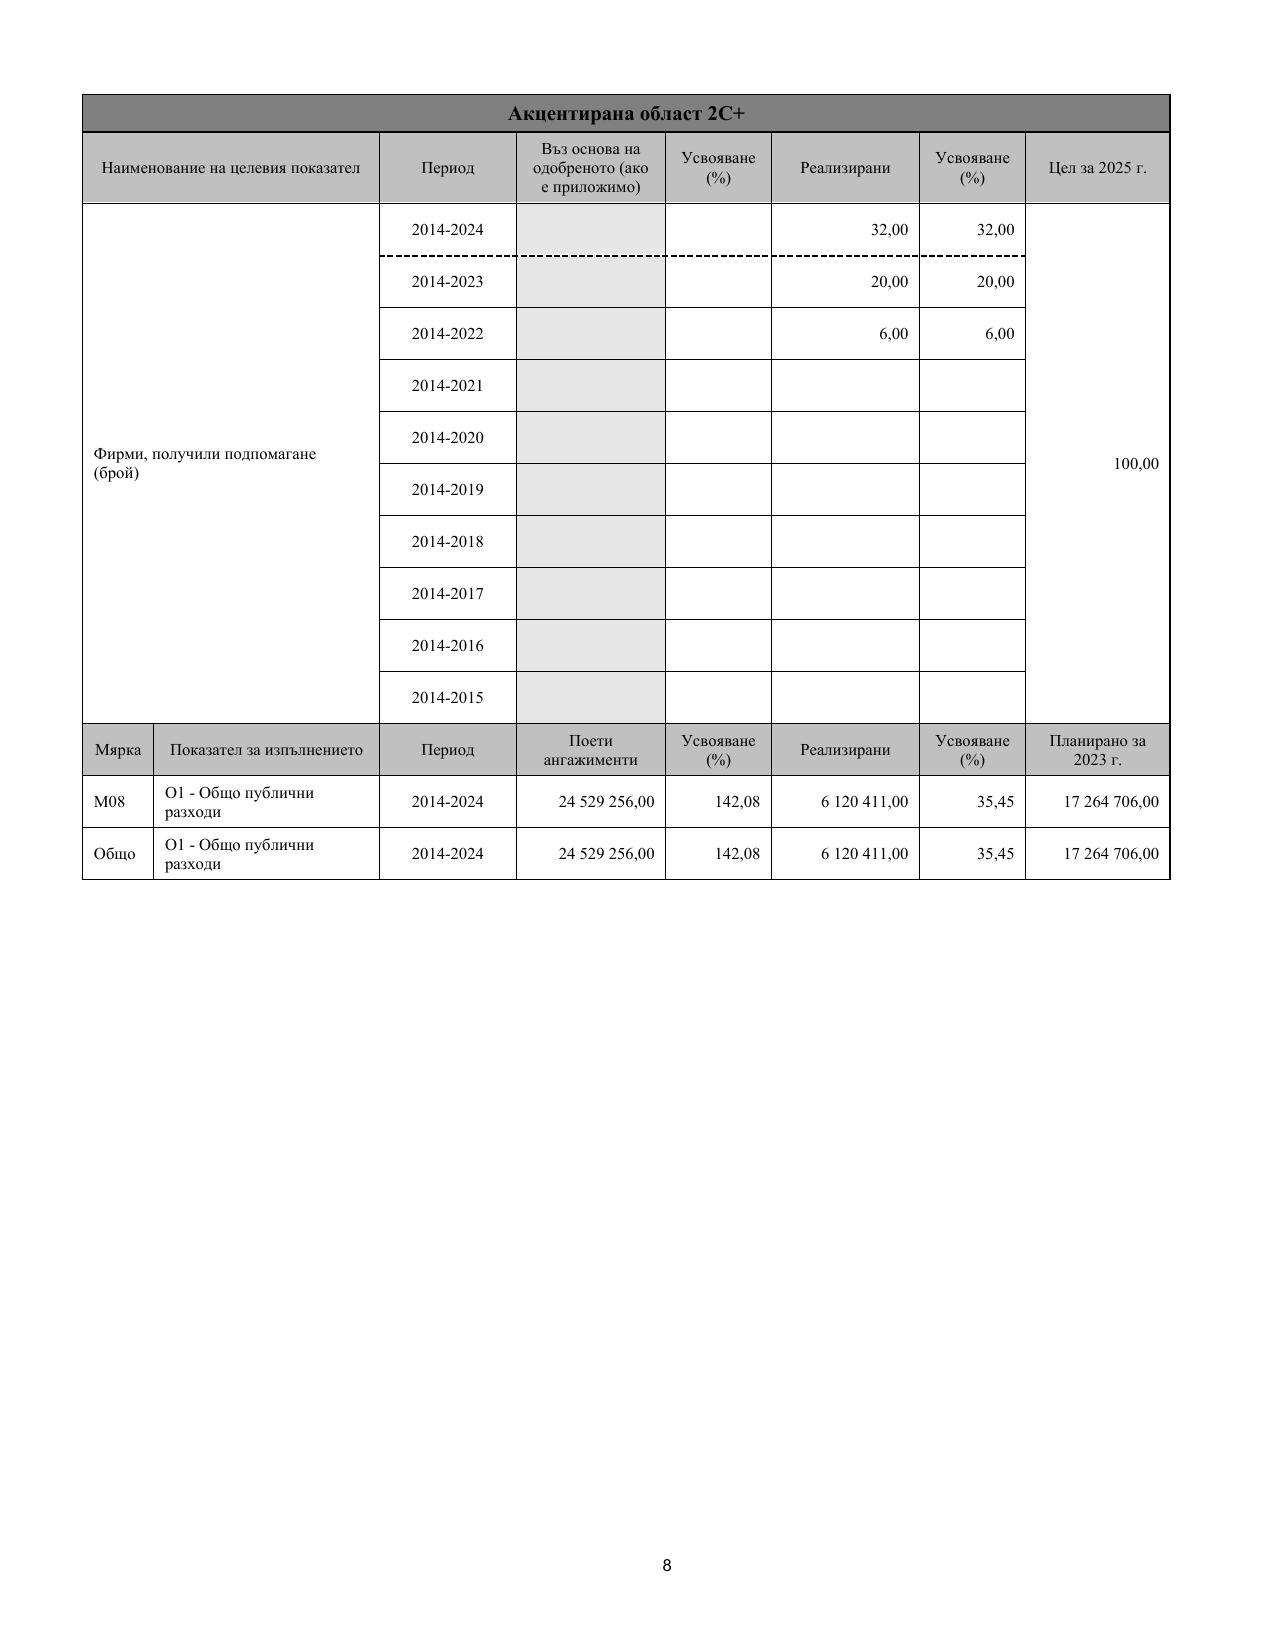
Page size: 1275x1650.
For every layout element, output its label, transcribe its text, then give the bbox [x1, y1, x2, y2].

table_cell 2014-2024 [380, 828, 516, 879]
table_cell 2014-2020 [380, 412, 516, 463]
table_cell [920, 568, 1025, 619]
table_cell [666, 516, 771, 567]
table_cell 100,00 [1026, 204, 1169, 723]
table_cell Въз основа на одобреното (ако е приложимо) [517, 133, 665, 202]
table_cell [772, 412, 919, 463]
table_cell Усвояване (%) [920, 133, 1025, 202]
table_cell 6 120 411,00 [772, 776, 919, 827]
table_cell [517, 255, 665, 307]
table_cell [920, 360, 1025, 411]
table_cell [517, 620, 665, 671]
table_cell Реализирани [772, 133, 919, 202]
table_cell Усвояване (%) [666, 133, 771, 202]
table_cell 17 264 706,00 [1026, 828, 1169, 879]
table_cell 24 529 256,00 [517, 776, 665, 827]
table_cell 2014-2018 [380, 516, 516, 567]
table_cell Реализирани [772, 724, 919, 775]
table_cell [517, 412, 665, 463]
table_cell [517, 568, 665, 619]
table_cell 2014-2023 [380, 255, 516, 307]
table_cell [666, 412, 771, 463]
table_cell [517, 308, 665, 359]
table_cell O1 - Общо публични разходи [154, 828, 379, 879]
table_cell 2014-2021 [380, 360, 516, 411]
table_cell [517, 360, 665, 411]
table_cell [517, 464, 665, 515]
table_cell 142,08 [666, 828, 771, 879]
table_cell [772, 568, 919, 619]
table_cell 24 529 256,00 [517, 828, 665, 879]
table_cell Показател за изпълнението [154, 724, 379, 775]
table_cell [920, 464, 1025, 515]
table_cell [666, 204, 771, 254]
table_cell Период [380, 724, 516, 775]
table_cell 6,00 [772, 308, 919, 359]
table_cell Фирми, получили подпомагане (брой) [83, 204, 379, 723]
table_cell M08 [83, 776, 153, 827]
table_cell Наименование на целевия показател [83, 133, 379, 202]
table_cell [920, 620, 1025, 671]
table_cell 6,00 [920, 308, 1025, 359]
table_cell 142,08 [666, 776, 771, 827]
table_cell 20,00 [920, 255, 1025, 307]
table_cell 2014-2022 [380, 308, 516, 359]
table_cell [772, 516, 919, 567]
table_cell [666, 620, 771, 671]
table_cell [920, 672, 1025, 723]
table_cell 35,45 [920, 828, 1025, 879]
table_cell 2014-2015 [380, 672, 516, 723]
table_cell 35,45 [920, 776, 1025, 827]
table_cell 2014-2024 [380, 204, 516, 254]
table_cell 2014-2016 [380, 620, 516, 671]
table_cell Мярка [83, 724, 153, 775]
table_cell 32,00 [920, 204, 1025, 254]
table_cell Усвояване (%) [920, 724, 1025, 775]
table_cell [666, 360, 771, 411]
table_cell O1 - Общо публични разходи [154, 776, 379, 827]
table_cell [666, 255, 771, 307]
table_cell [517, 204, 665, 254]
table_cell 20,00 [772, 255, 919, 307]
table_cell Поети ангажименти [517, 724, 665, 775]
table_cell 6 120 411,00 [772, 828, 919, 879]
table_cell [772, 672, 919, 723]
table_cell Период [380, 133, 516, 202]
table_cell [517, 672, 665, 723]
table_cell 2014-2017 [380, 568, 516, 619]
table_cell 2014-2024 [380, 776, 516, 827]
table_cell [920, 516, 1025, 567]
table_cell [666, 672, 771, 723]
table_cell Цел за 2025 г. [1026, 133, 1169, 202]
table_cell [666, 308, 771, 359]
table_cell Общо [83, 828, 153, 879]
table_cell 17 264 706,00 [1026, 776, 1169, 827]
table_cell [920, 412, 1025, 463]
table_cell [666, 464, 771, 515]
table_cell 32,00 [772, 204, 919, 254]
table_cell Усвояване (%) [666, 724, 771, 775]
table_cell [517, 516, 665, 567]
table_cell [772, 464, 919, 515]
table_cell [666, 568, 771, 619]
table_cell [772, 620, 919, 671]
table_cell Планирано за 2023 г. [1026, 724, 1169, 775]
table_cell [772, 360, 919, 411]
table_cell 2014-2019 [380, 464, 516, 515]
table_header Акцентирана област 2C+ [83, 95, 1169, 131]
